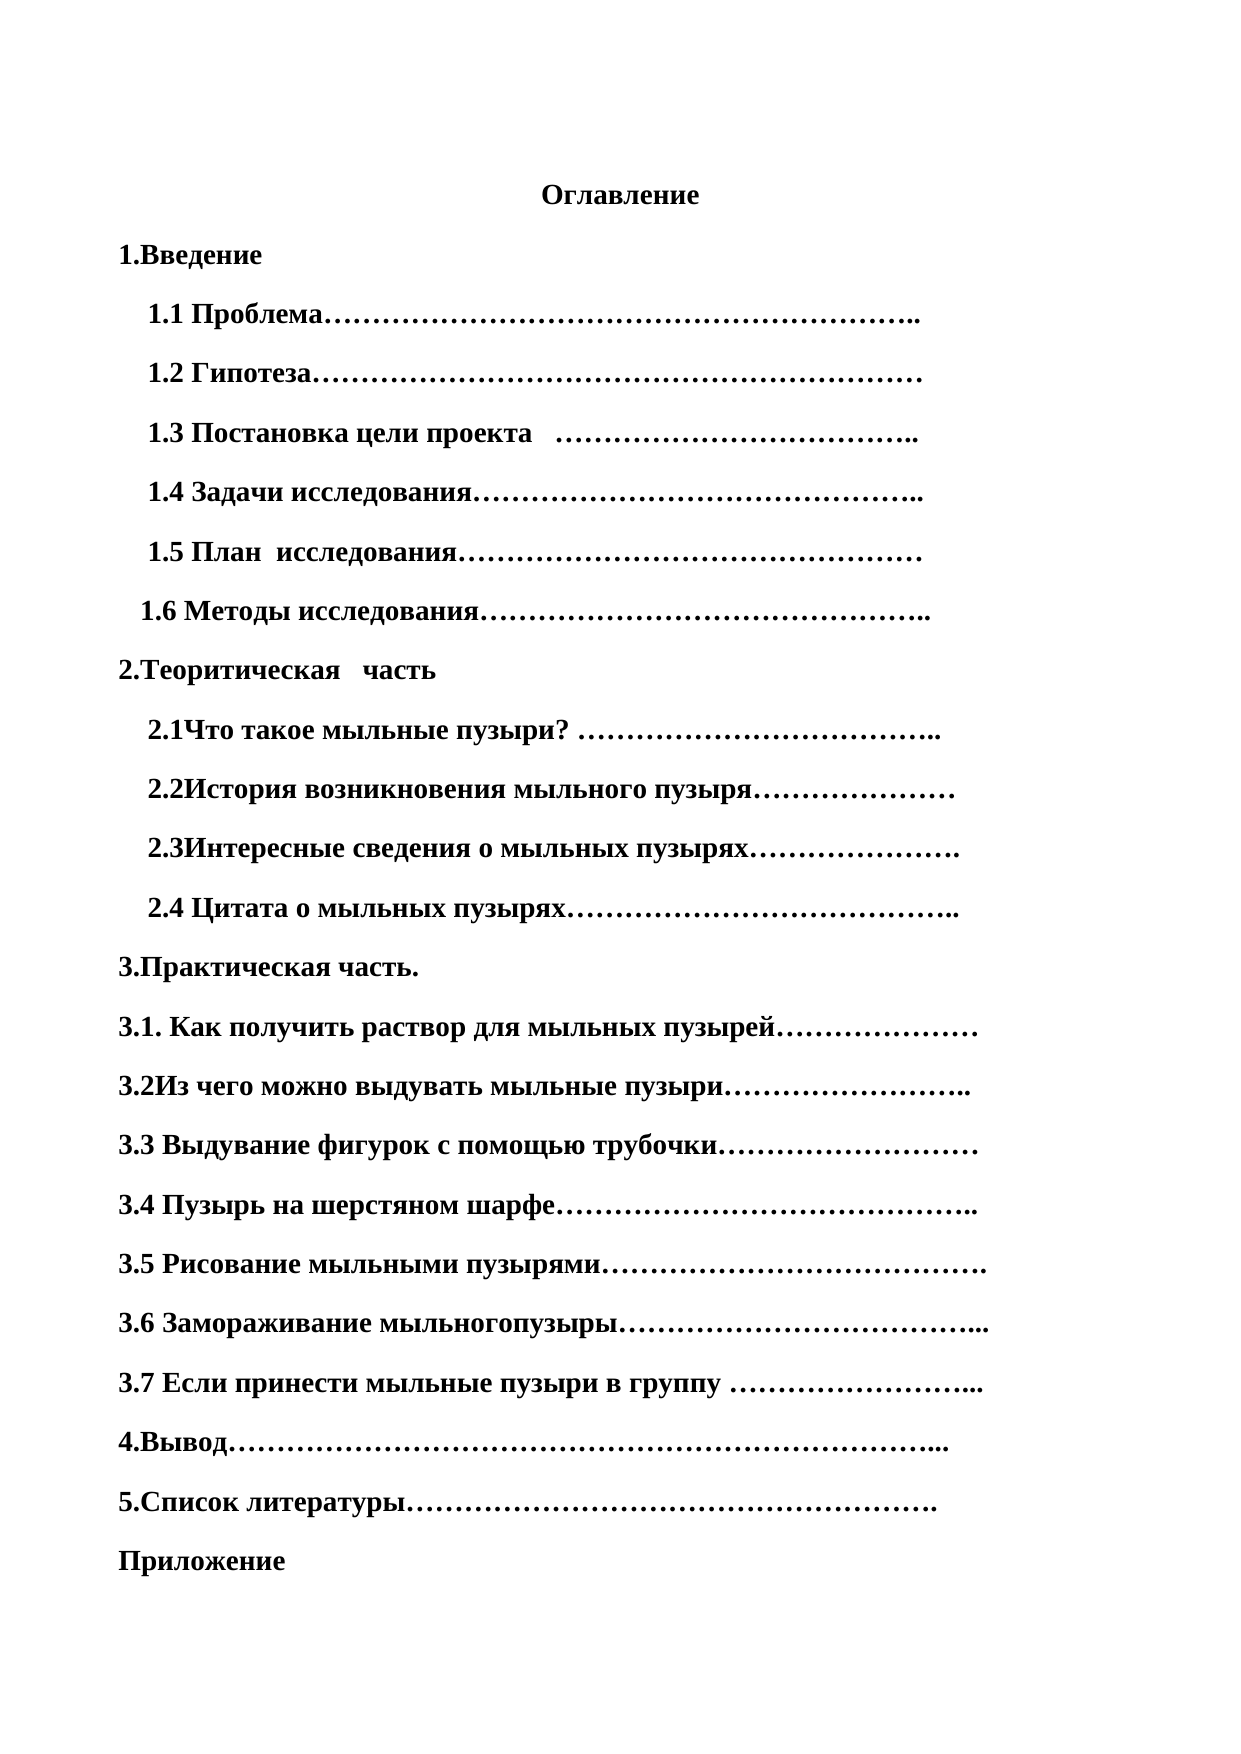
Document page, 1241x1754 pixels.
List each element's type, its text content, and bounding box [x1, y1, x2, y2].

text 5.Список литературы………………………………………………. [118, 1484, 1122, 1517]
text 3.5 Рисование мыльными пузырями…………………………………. [118, 1246, 1122, 1280]
text 1.Введение [118, 237, 1122, 270]
text 1.6 Методы исследования……………………………………….. [118, 593, 1122, 627]
text 3.3 Выдувание фигурок с помощью трубочки……………………… [118, 1127, 1122, 1161]
text 1.5 План исследования………………………………………… [118, 534, 1122, 567]
text 2.2История возникновения мыльного пузыря………………… [118, 771, 1122, 805]
text 3.4 Пузырь на шерстяном шарфе…………………………………….. [118, 1187, 1122, 1220]
text 3.1. Как получить раствор для мыльных пузырей………………… [118, 1009, 1122, 1042]
text 2.Теоритическая часть [118, 652, 1122, 686]
text 1.1 Проблема…………………………………………………….. [118, 296, 1122, 330]
text 3.2Из чего можно выдувать мыльные пузыри…………………….. [118, 1068, 1122, 1102]
text 2.1Что такое мыльные пузыри? ……………………………….. [118, 712, 1122, 745]
text 1.3 Постановка цели проекта ……………………………….. [118, 415, 1122, 448]
text Оглавление [118, 177, 1122, 211]
text 4.Вывод………………………………………………………………... [118, 1424, 1122, 1458]
text 2.4 Цитата о мыльных пузырях………………………………….. [118, 890, 1122, 923]
text 3.Практическая часть. [118, 949, 1122, 983]
text 1.4 Задачи исследования……………………………………….. [118, 474, 1122, 508]
text Приложение [118, 1543, 1122, 1577]
text 2.3Интересные сведения о мыльных пузырях…………………. [118, 831, 1122, 864]
text 3.7 Если принести мыльные пузыри в группу ……………………... [118, 1365, 1122, 1398]
text 3.6 Замораживание мыльногопузыры………………………………... [118, 1306, 1122, 1339]
text 1.2 Гипотеза……………………………………………………… [118, 356, 1122, 389]
